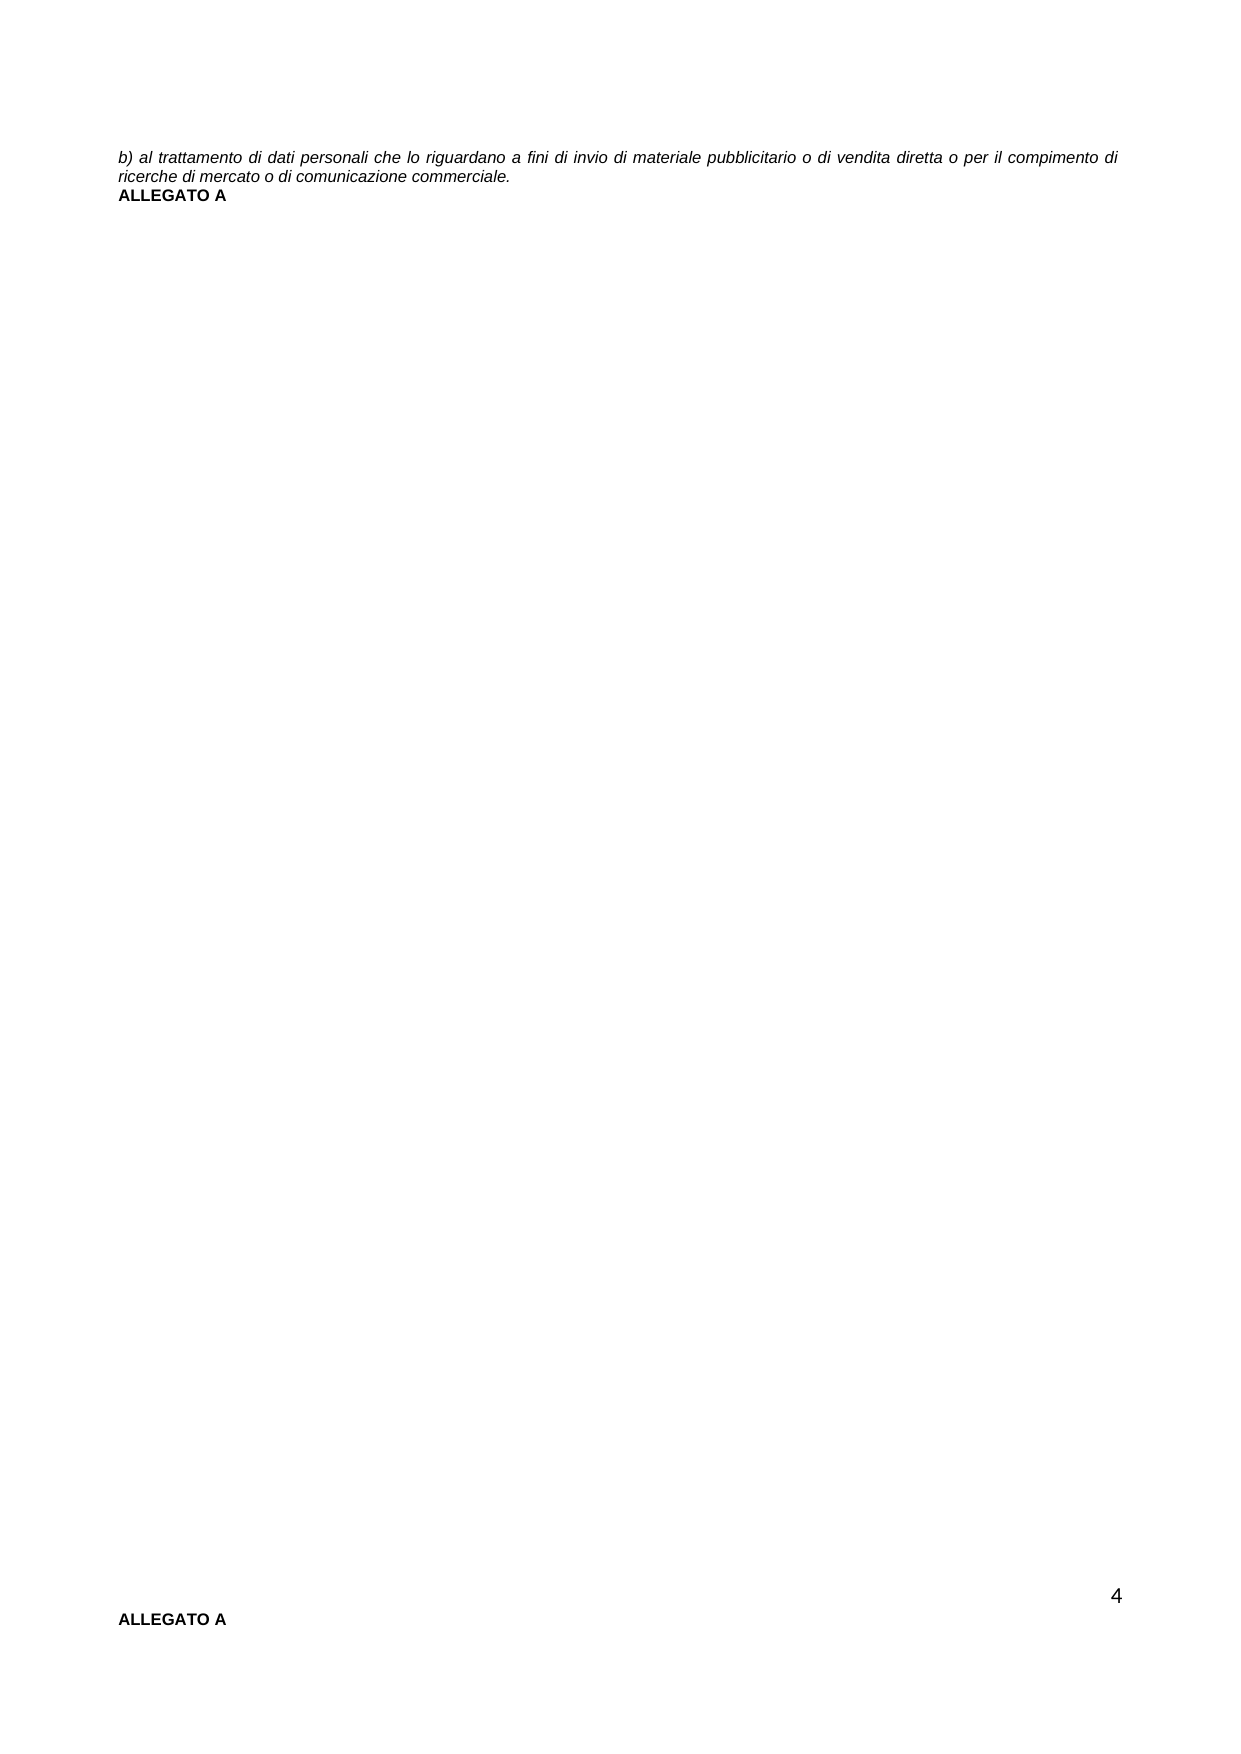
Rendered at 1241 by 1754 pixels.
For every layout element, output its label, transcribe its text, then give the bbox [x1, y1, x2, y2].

text ALLEGATO A [118, 186, 1122, 205]
text b) al trattamento di dati personali che lo riguardano a fini di invio di materiale pubblicitario o di vendita diretta o per il compimento di ricerche di mercato o di comunicazione commerciale. [118, 148, 1122, 186]
